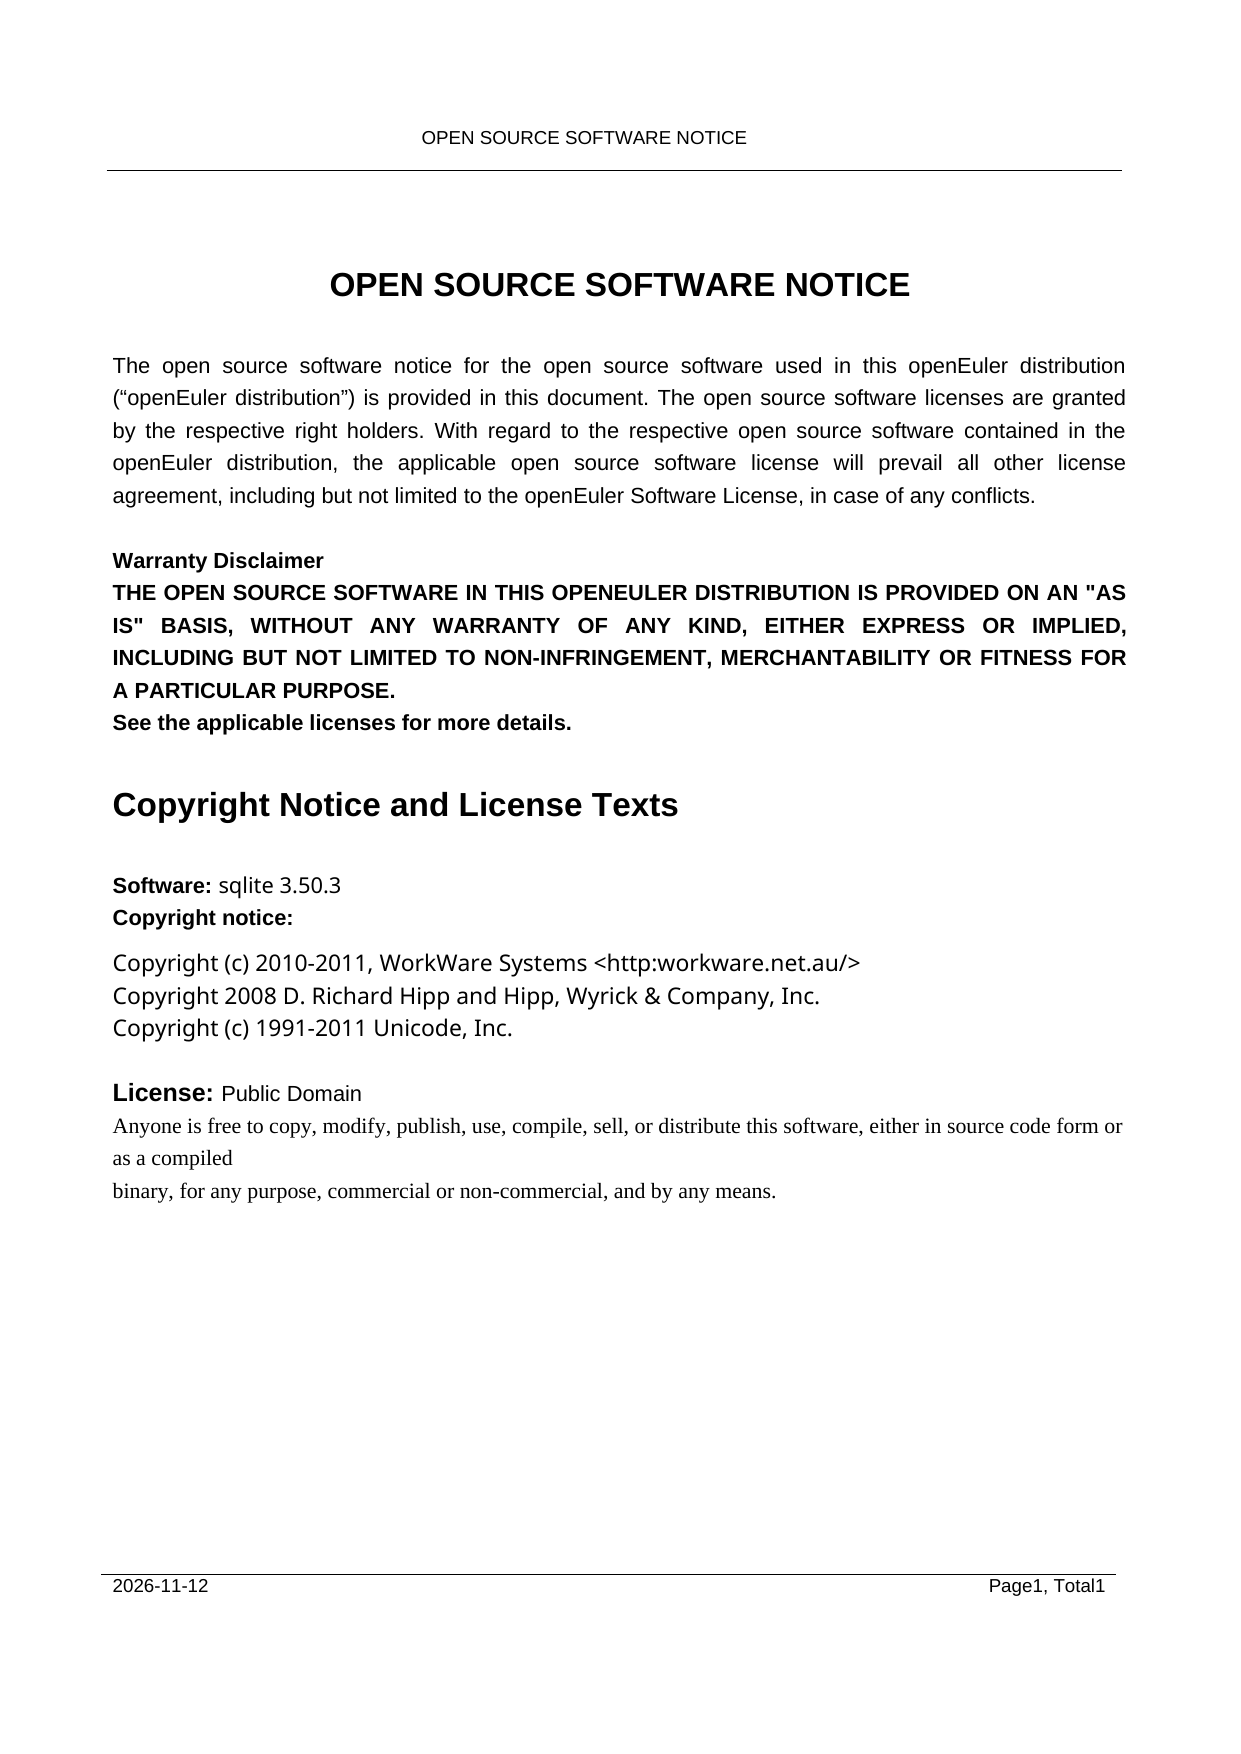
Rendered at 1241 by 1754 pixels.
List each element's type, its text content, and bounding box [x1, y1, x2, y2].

text The open source software notice for the open source software used in this openEuler distribution (“openEuler distribution”) is provided in this document. The open source software licenses are granted by the respective right holders. With regard to the respective open source software contained in the openEuler distribution, the applicable open source software license will prevail all other license agreement, including but not limited to the openEuler Software License, in case of any conflicts. [112, 349, 1128, 511]
text THE OPEN SOURCE SOFTWARE IN THIS OPENEULER DISTRIBUTION IS PROVIDED ON AN "AS IS" BASIS, WITHOUT ANY WARRANTY OF ANY KIND, EITHER EXPRESS OR IMPLIED, INCLUDING BUT NOT LIMITED TO NON-INFRINGEMENT, MERCHANTABILITY OR FITNESS FOR A PARTICULAR PURPOSE. See the applicable licenses for more details. [112, 576, 1128, 739]
text Copyright (c) 2010-2011, WorkWare Systems <http:workware.net.au/> Copyright 2008 D. Richard Hipp and Hipp, Wyrick & Company, Inc. Copyright (c) 1991-2011 Unicode, Inc. [112, 947, 1128, 1077]
text Anyone is free to copy, modify, publish, use, compile, sell, or distribute this software, either in source code form or as a compiled binary, for any purpose, commercial or non-commercial, and by any means. [112, 1109, 1128, 1207]
text Warranty Disclaimer [112, 544, 1128, 576]
text OPEN SOURCE SOFTWARE NOTICE [112, 251, 1128, 316]
text License: Public Domain [112, 1077, 1128, 1109]
text Copyright notice: [112, 901, 1128, 934]
text Copyright Notice and License Texts [112, 771, 1128, 836]
title Software: sqlite 3.50.3 [112, 869, 1128, 901]
